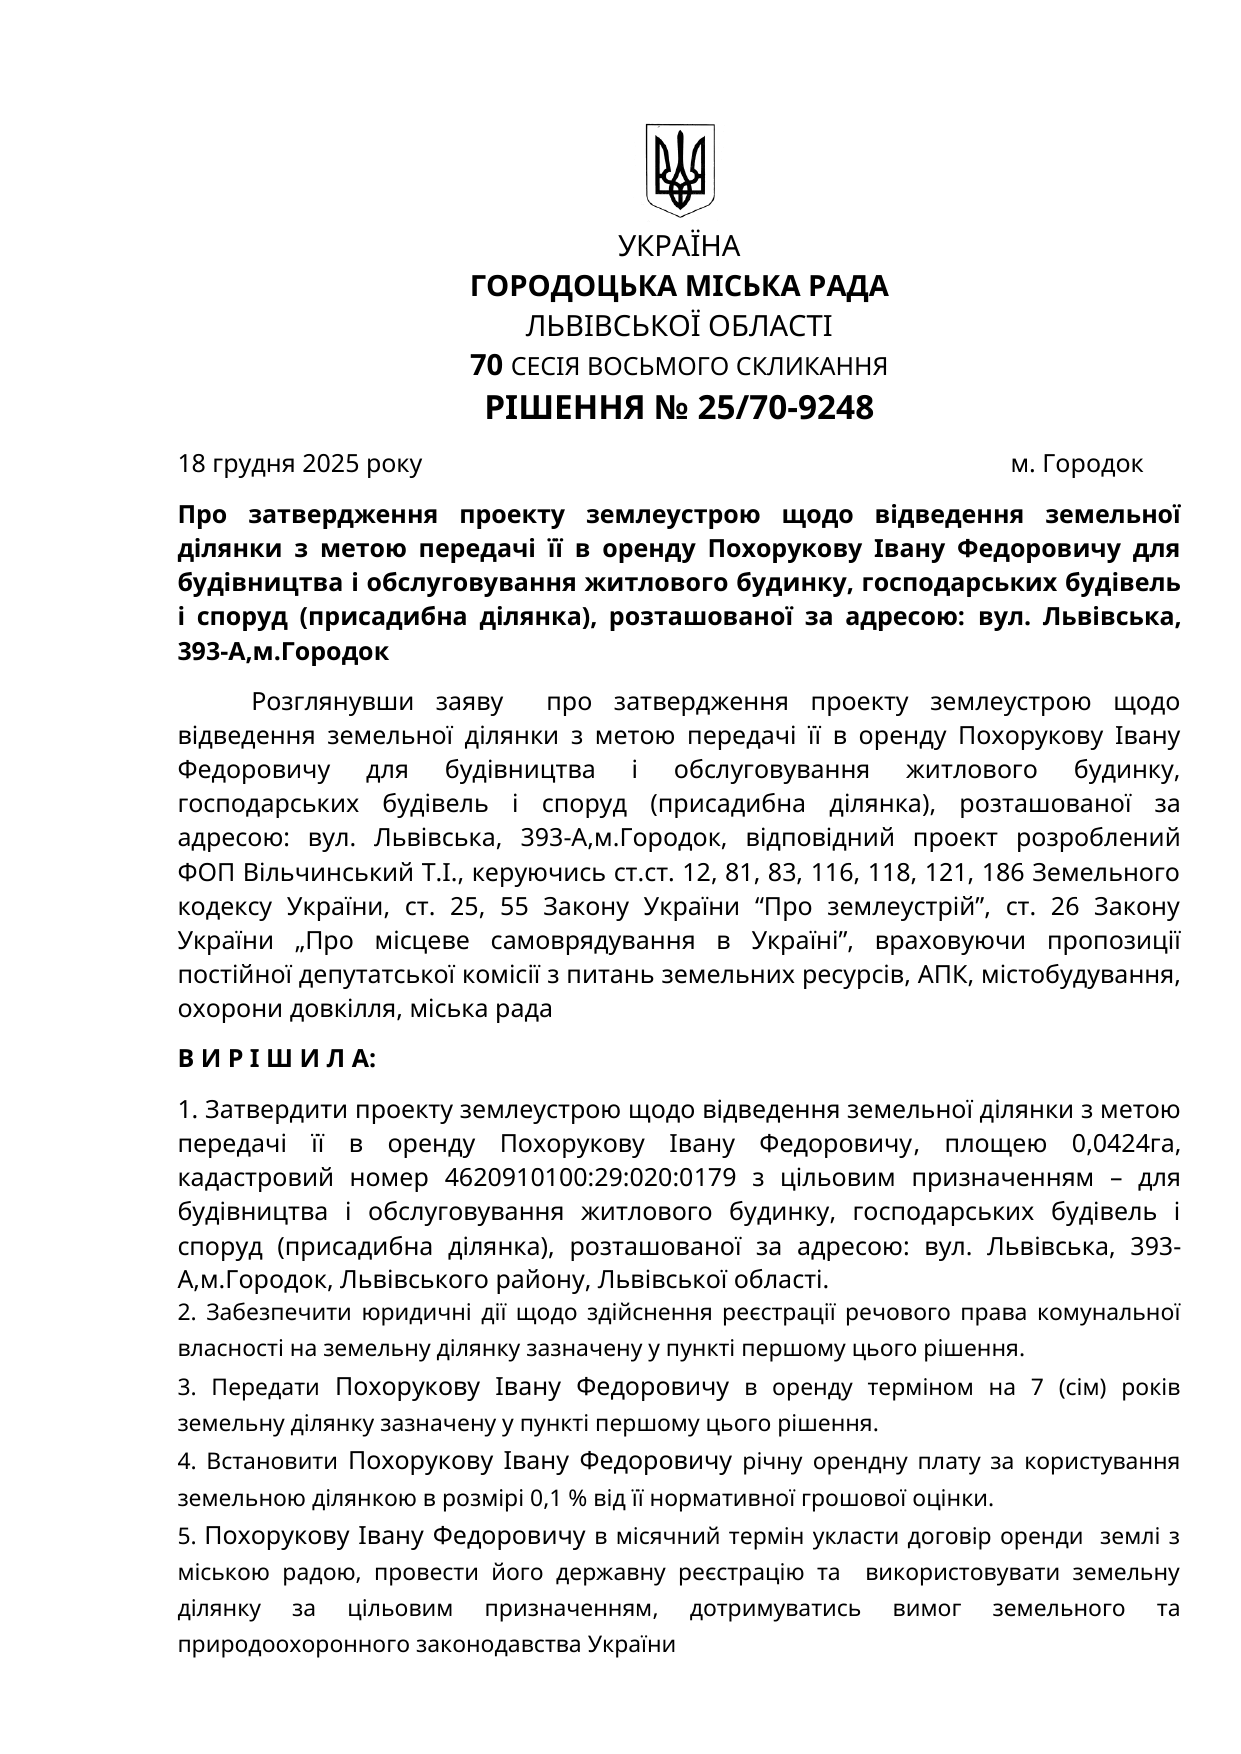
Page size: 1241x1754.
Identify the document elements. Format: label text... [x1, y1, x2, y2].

text 18 грудня 2025 року м. Городок [177, 446, 1181, 480]
text ГОРОДОЦЬКА МІСЬКА РАДА [177, 265, 1181, 305]
text 2. Забезпечити юридичні дії щодо здійснення реєстрації речового права комунальної власності на земельну ділянку зазначену у пункті першому цього рішення. [177, 1296, 1181, 1363]
text В И Р І Ш И Л А: [177, 1041, 1182, 1075]
picture [633, 118, 726, 222]
text 70 сесія восьмого скликання [177, 344, 1181, 384]
text ЛЬВІВСЬКОЇ ОБЛАСТІ [177, 305, 1181, 344]
text 1. Затвердити проекту землеустрою щодо відведення земельної ділянки з метою передачі її в оренду Похорукову Івану Федоровичу, площею 0,0424га, кадастровий номер 4620910100:29:020:0179 з цільовим призначенням – для будівництва і обслуговування житлового будинку, господарських будівель і споруд (присадибна ділянка), розташованої за адресою: вул. Львівська, 393-А,м.Городок, Львівського району, Львівської області. [177, 1092, 1182, 1296]
text РІШЕННЯ № 25/70-9248 [177, 384, 1181, 429]
text Розглянувши заяву про затвердження проекту землеустрою щодо відведення земельної ділянки з метою передачі її в оренду Похорукову Івану Федоровичу для будівництва і обслуговування житлового будинку, господарських будівель і споруд (присадибна ділянка), розташованої за адресою: вул. Львівська, 393-А,м.Городок, відповідний проект розроблений ФОП Вільчинський Т.І., керуючись ст.ст. 12, 81, 83, 116, 118, 121, 186 Земельного кодексу України, ст. 25, 55 Закону України “Про землеустрій”, ст. 26 Закону України „Про місцеве самоврядування в Україні”, враховуючи пропозиції постійної депутатської комісії з питань земельних ресурсів, АПК, містобудування, охорони довкілля, міська рада [177, 684, 1182, 1024]
text Про затвердження проекту землеустрою щодо відведення земельної ділянки з метою передачі її в оренду Похорукову Івану Федоровичу для будівництва і обслуговування житлового будинку, господарських будівель і споруд (присадибна ділянка), розташованої за адресою: вул. Львівська, 393-А,м.Городок [177, 497, 1182, 667]
text УКРАЇНА [177, 225, 1181, 265]
text 5. Похорукову Івану Федоровичу в місячний термін укласти договір оренди землі з міською радою, провести його державну реєстрацію та використовувати земельну ділянку за цільовим призначенням, дотримуватись вимог земельного та природоохоронного законодавства України [177, 1517, 1181, 1659]
text 4. Встановити Похорукову Івану Федоровичу річну орендну плату за користування земельною ділянкою в розмірі 0,1 % від її нормативної грошової оцінки. [177, 1443, 1181, 1513]
text 3. Передати Похорукову Івану Федоровичу в оренду терміном на 7 (сім) років земельну ділянку зазначену у пункті першому цього рішення. [177, 1368, 1181, 1438]
